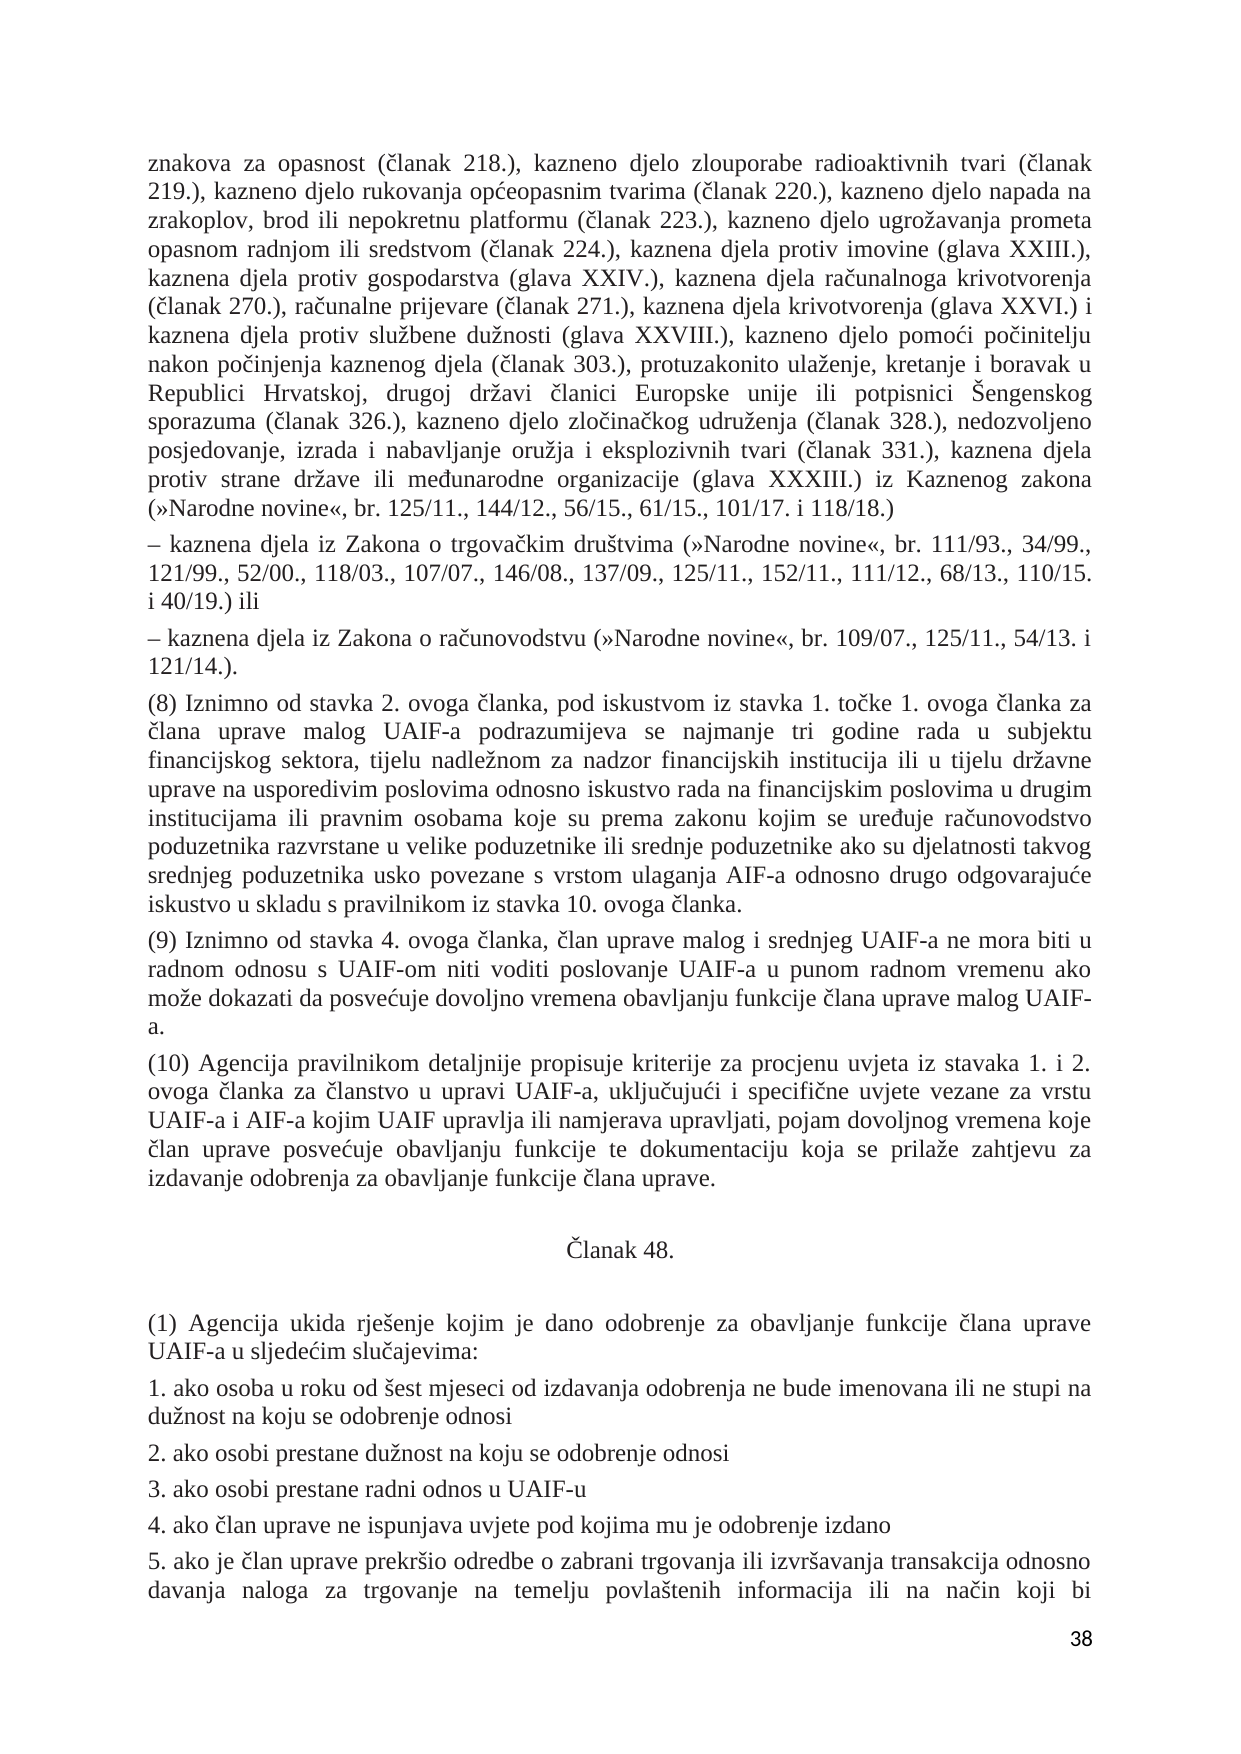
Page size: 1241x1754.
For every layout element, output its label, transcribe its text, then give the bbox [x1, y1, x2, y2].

text – kaznena djela iz Zakona o računovodstvu (»Narodne novine«, br. 109/07., 125/11., 54/13. i 121/14.). [148, 623, 1093, 680]
text (1) Agencija ukida rješenje kojim je dano odobrenje za obavljanje funkcije člana uprave UAIF-a u sljedećim slučajevima: [148, 1308, 1093, 1365]
text 2. ako osobi prestane dužnost na koju se odobrenje odnosi [148, 1438, 1093, 1466]
text (9) Iznimno od stavka 4. ovoga članka, član uprave malog i srednjeg UAIF-a ne mora biti u radnom odnosu s UAIF-om niti voditi poslovanje UAIF-a u punom radnom vremenu ako može dokazati da posvećuje dovoljno vremena obavljanju funkcije člana uprave malog UAIF-a. [148, 925, 1093, 1040]
text – kaznena djela iz Zakona o trgovačkim društvima (»Narodne novine«, br. 111/93., 34/99., 121/99., 52/00., 118/03., 107/07., 146/08., 137/09., 125/11., 152/11., 111/12., 68/13., 110/15. i 40/19.) ili [148, 529, 1093, 615]
text 3. ako osobi prestane radni odnos u UAIF-u [148, 1474, 1093, 1503]
text (8) Iznimno od stavka 2. ovoga članka, pod iskustvom iz stavka 1. točke 1. ovoga članka za člana uprave malog UAIF-a podrazumijeva se najmanje tri godine rada u subjektu financijskog sektora, tijelu nadležnom za nadzor financijskih institucija ili u tijelu državne uprave na usporedivim poslovima odnosno iskustvo rada na financijskim poslovima u drugim institucijama ili pravnim osobama koje su prema zakonu kojim se uređuje računovodstvo poduzetnika razvrstane u velike poduzetnike ili srednje poduzetnike ako su djelatnosti takvog srednjeg poduzetnika usko povezane s vrstom ulaganja AIF-a odnosno drugo odgovarajuće iskustvo u skladu s pravilnikom iz stavka 10. ovoga članka. [148, 688, 1093, 918]
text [148, 1546, 1093, 1604]
text 4. ako član uprave ne ispunjava uvjete pod kojima mu je odobrenje izdano [148, 1510, 1093, 1539]
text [148, 148, 1093, 521]
text Članak 48. [148, 1235, 1093, 1264]
text 1. ako osoba u roku od šest mjeseci od izdavanja odobrenja ne bude imenovana ili ne stupi na dužnost na koju se odobrenje odnosi [148, 1373, 1093, 1430]
text (10) Agencija pravilnikom detaljnije propisuje kriterije za procjenu uvjeta iz stavaka 1. i 2. ovoga članka za članstvo u upravi UAIF-a, uključujući i specifične uvjete vezane za vrstu UAIF-a i AIF-a kojim UAIF upravlja ili namjerava upravljati, pojam dovoljnog vremena koje član uprave posvećuje obavljanju funkcije te dokumentaciju koja se prilaže zahtjevu za izdavanje odobrenja za obavljanje funkcije člana uprave. [148, 1048, 1093, 1191]
